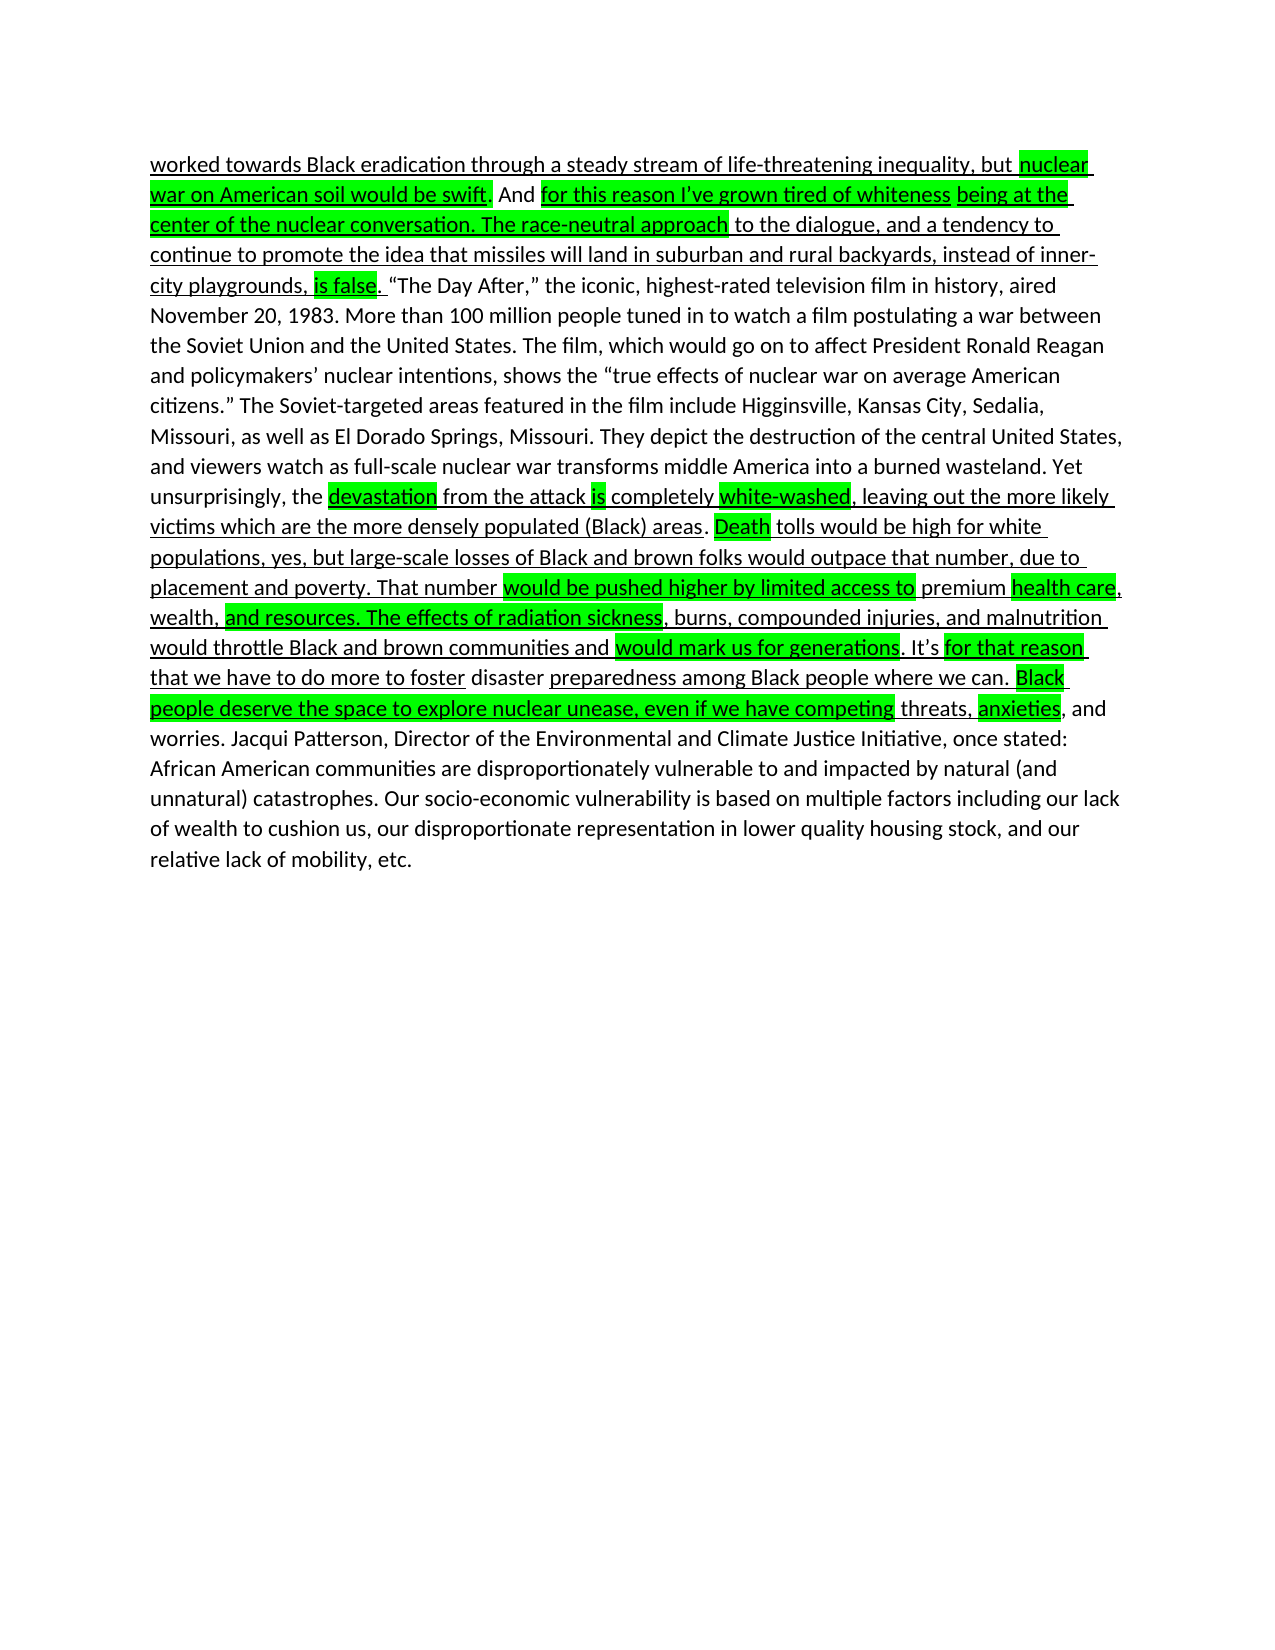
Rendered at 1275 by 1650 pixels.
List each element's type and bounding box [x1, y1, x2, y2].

text [150, 150, 1125, 873]
